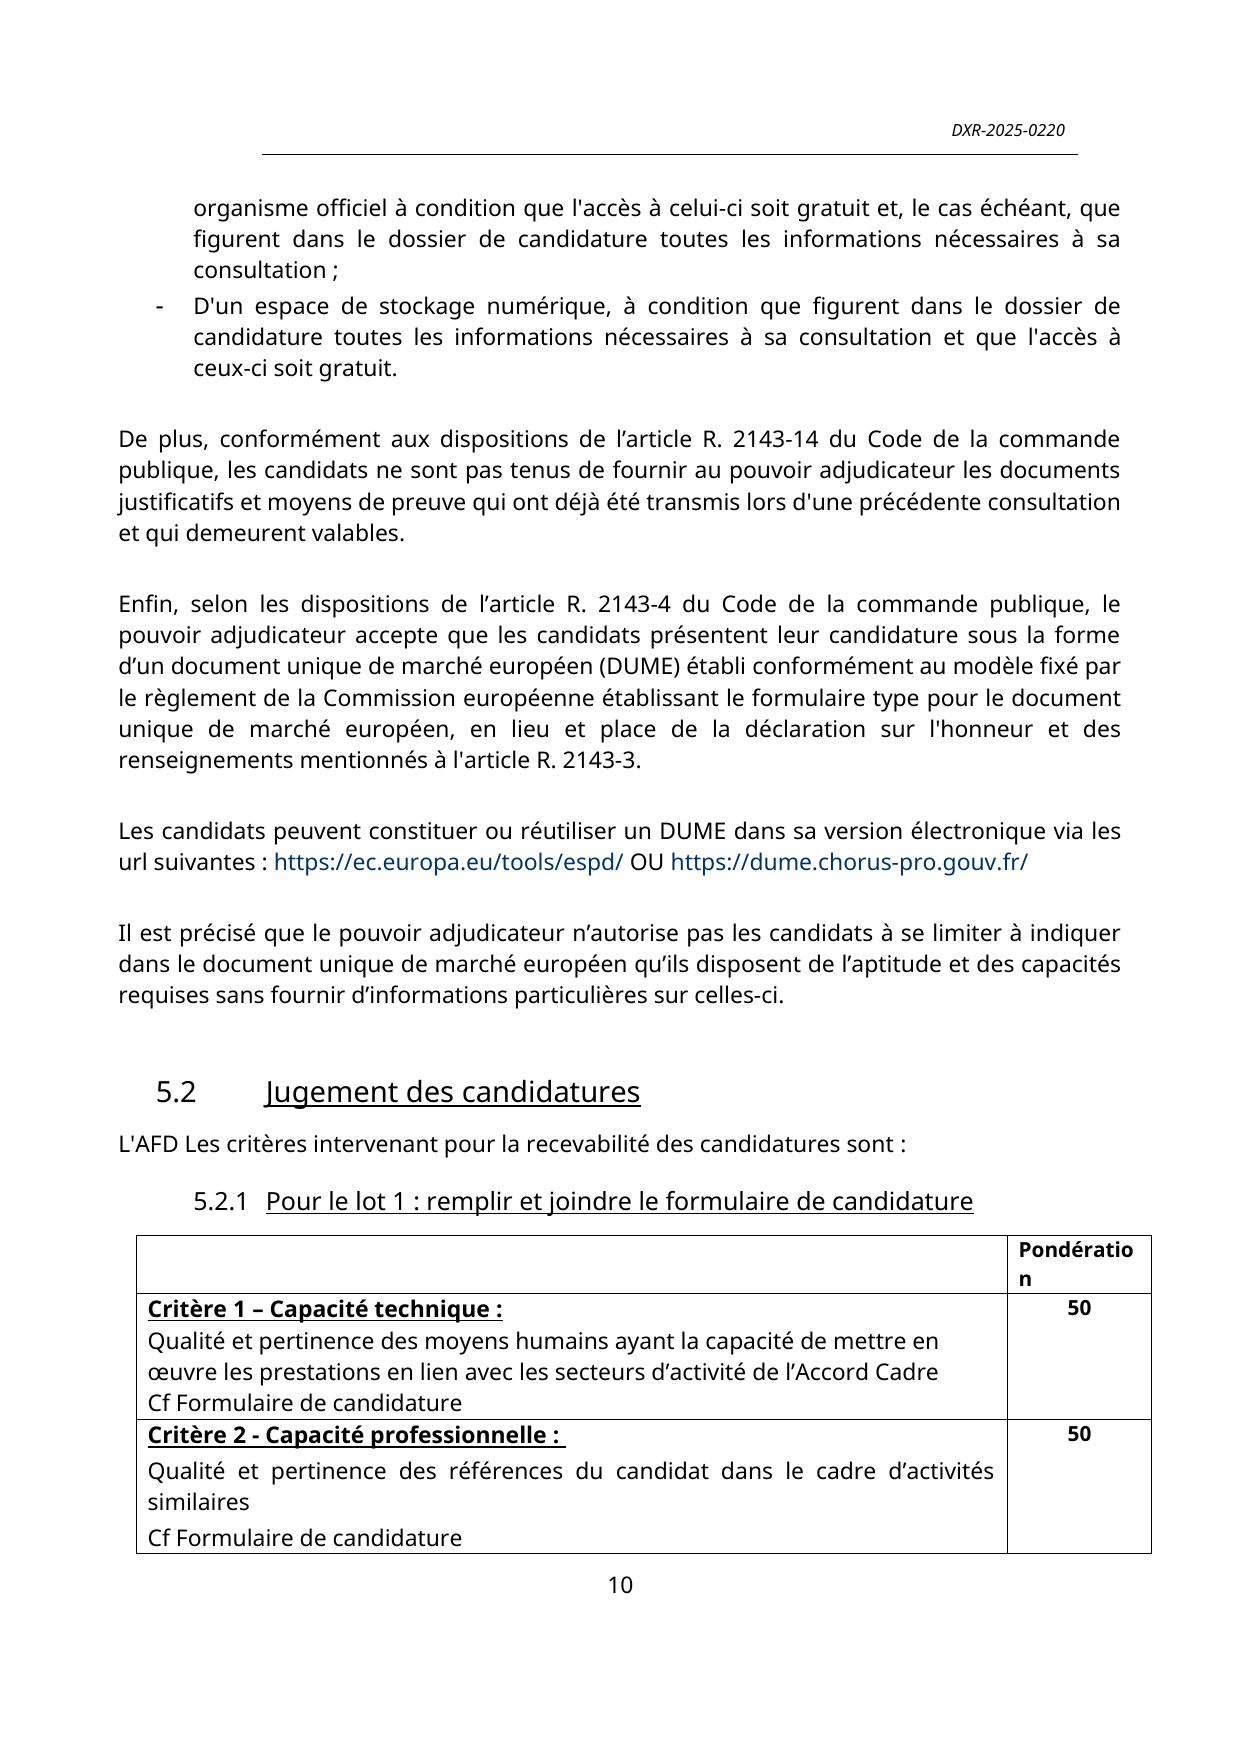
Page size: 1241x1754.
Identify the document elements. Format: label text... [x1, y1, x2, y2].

table_header Pondération [1008, 1236, 1151, 1292]
table_header [137, 1236, 1007, 1292]
table_cell Critère 1 – Capacité technique : Qualité et pertinence des moyens humains ayant la capacité de mettre en œuvre les prestations en lien avec les secteurs d’activité de l’Accord Cadre Cf Formulaire de candidature [137, 1294, 1007, 1418]
table_cell 50 [1008, 1294, 1151, 1418]
text Il est précisé que le pouvoir adjudicateur n’autorise pas les candidats à se limiter à indiquer dans le document unique de marché européen qu’ils disposent de l’aptitude et des capacités requises sans fournir d’informations particulières sur celles-ci. [118, 917, 1122, 1011]
text De plus, conformément aux dispositions de l’article R. 2143-14 du Code de la commande publique, les candidats ne sont pas tenus de fournir au pouvoir adjudicateur les documents justificatifs et moyens de preuve qui ont déjà été transmis lors d'une précédente consultation et qui demeurent valables. [118, 423, 1122, 548]
list D'un espace de stockage numérique, à condition que figurent dans le dossier de candidature toutes les informations nécessaires à sa consultation et que l'accès à ceux-ci soit gratuit. [156, 290, 1122, 384]
text Enfin, selon les dispositions de l’article R. 2143-4 du Code de la commande publique, le pouvoir adjudicateur accepte que les candidats présentent leur candidature sous la forme d’un document unique de marché européen (DUME) établi conformément au modèle fixé par le règlement de la Commission européenne établissant le formulaire type pour le document unique de marché européen, en lieu et place de la déclaration sur l'honneur et des renseignements mentionnés à l'article R. 2143-3. [118, 588, 1122, 775]
table_cell 50 [1008, 1420, 1151, 1553]
text Pour le lot 1 : remplir et joindre le formulaire de candidature [193, 1184, 1122, 1218]
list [156, 192, 1122, 286]
text Jugement des candidatures [156, 1071, 1122, 1111]
text L'AFD Les critères intervenant pour la recevabilité des candidatures sont : [118, 1127, 1122, 1159]
text Les candidats peuvent constituer ou réutiliser un DUME dans sa version électronique via les url suivantes : https://ec.europa.eu/tools/espd/ OU https://dume.chorus-pro.gouv.fr/ [118, 815, 1122, 877]
table_cell Critère 2 - Capacité professionnelle : Qualité et pertinence des références du candidat dans le cadre d’activités similaires Cf Formulaire de candidature [137, 1420, 1007, 1553]
